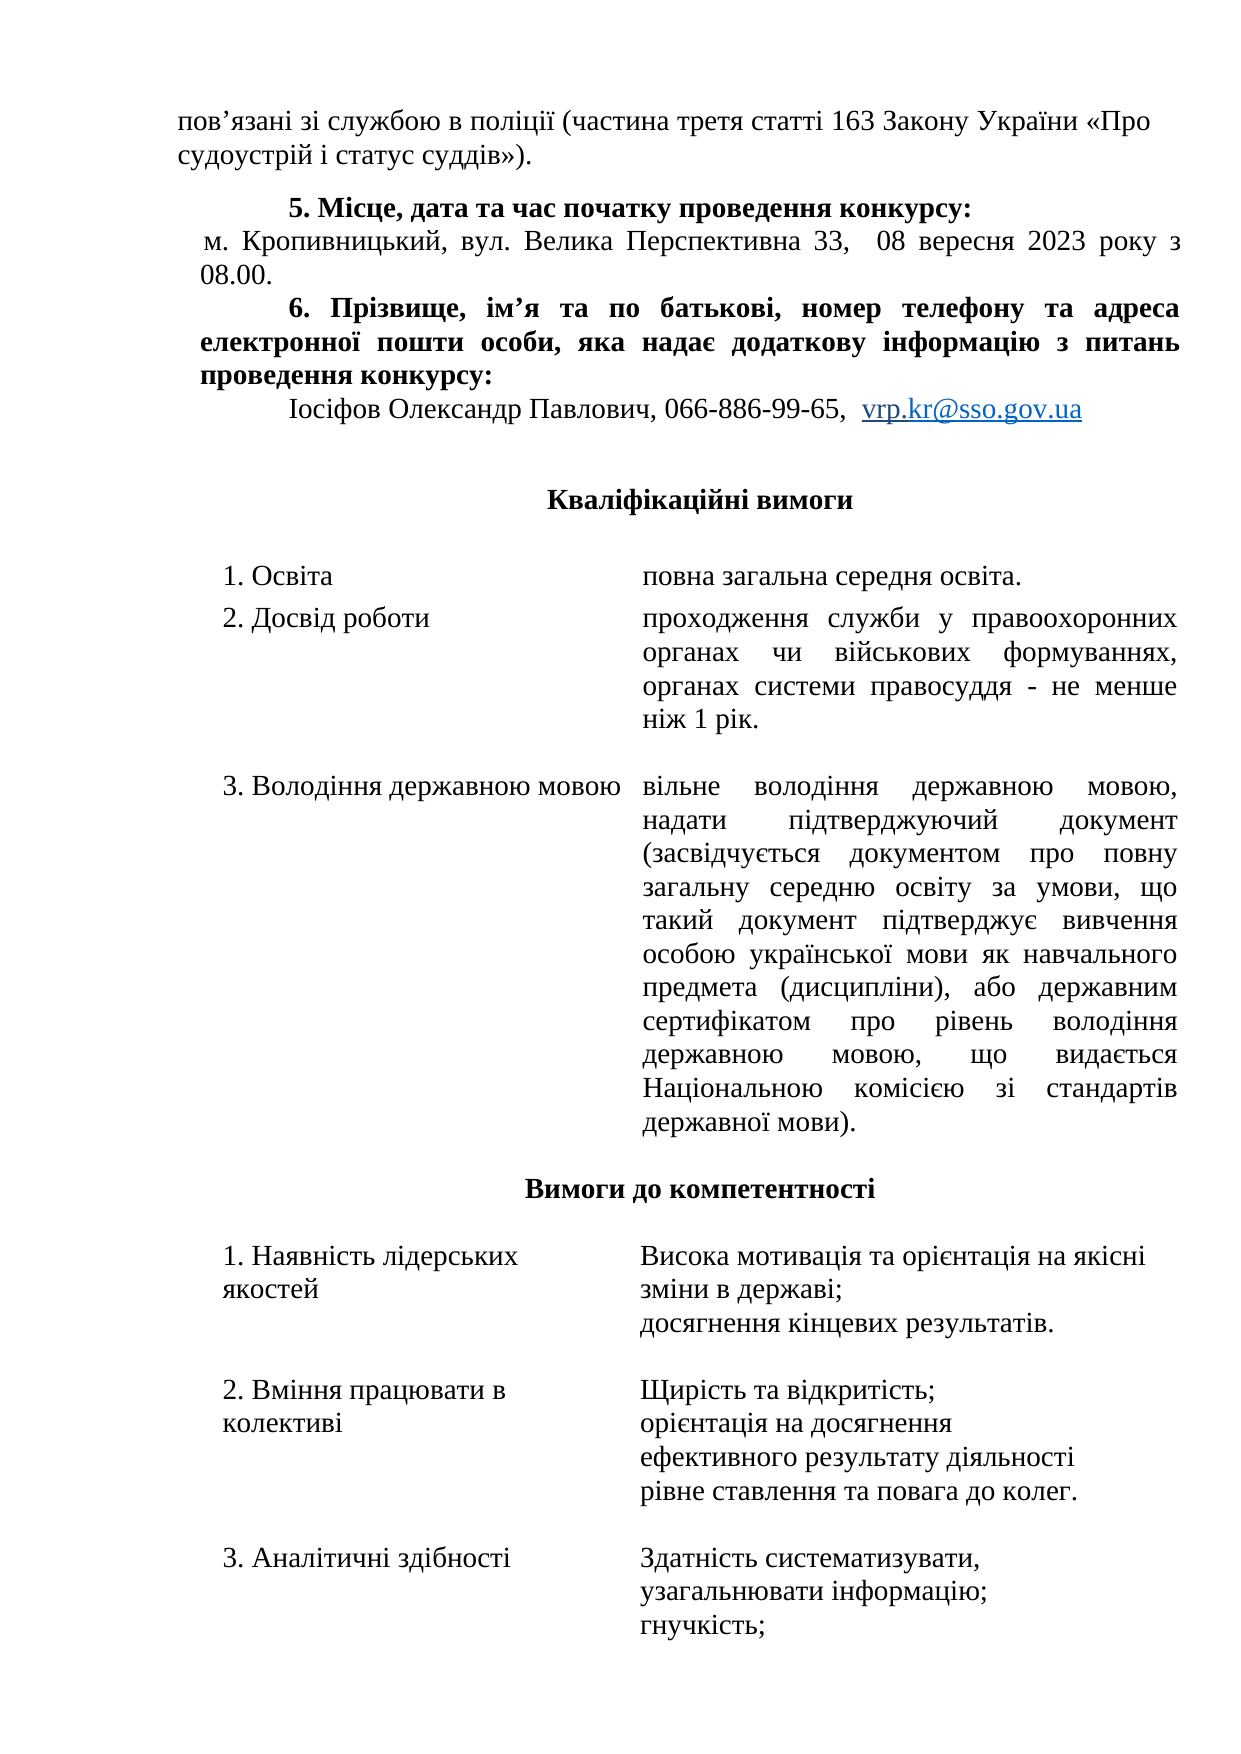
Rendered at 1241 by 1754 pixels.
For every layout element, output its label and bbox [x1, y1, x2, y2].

text [177, 103, 1152, 171]
table_header [189, 171, 1192, 1640]
